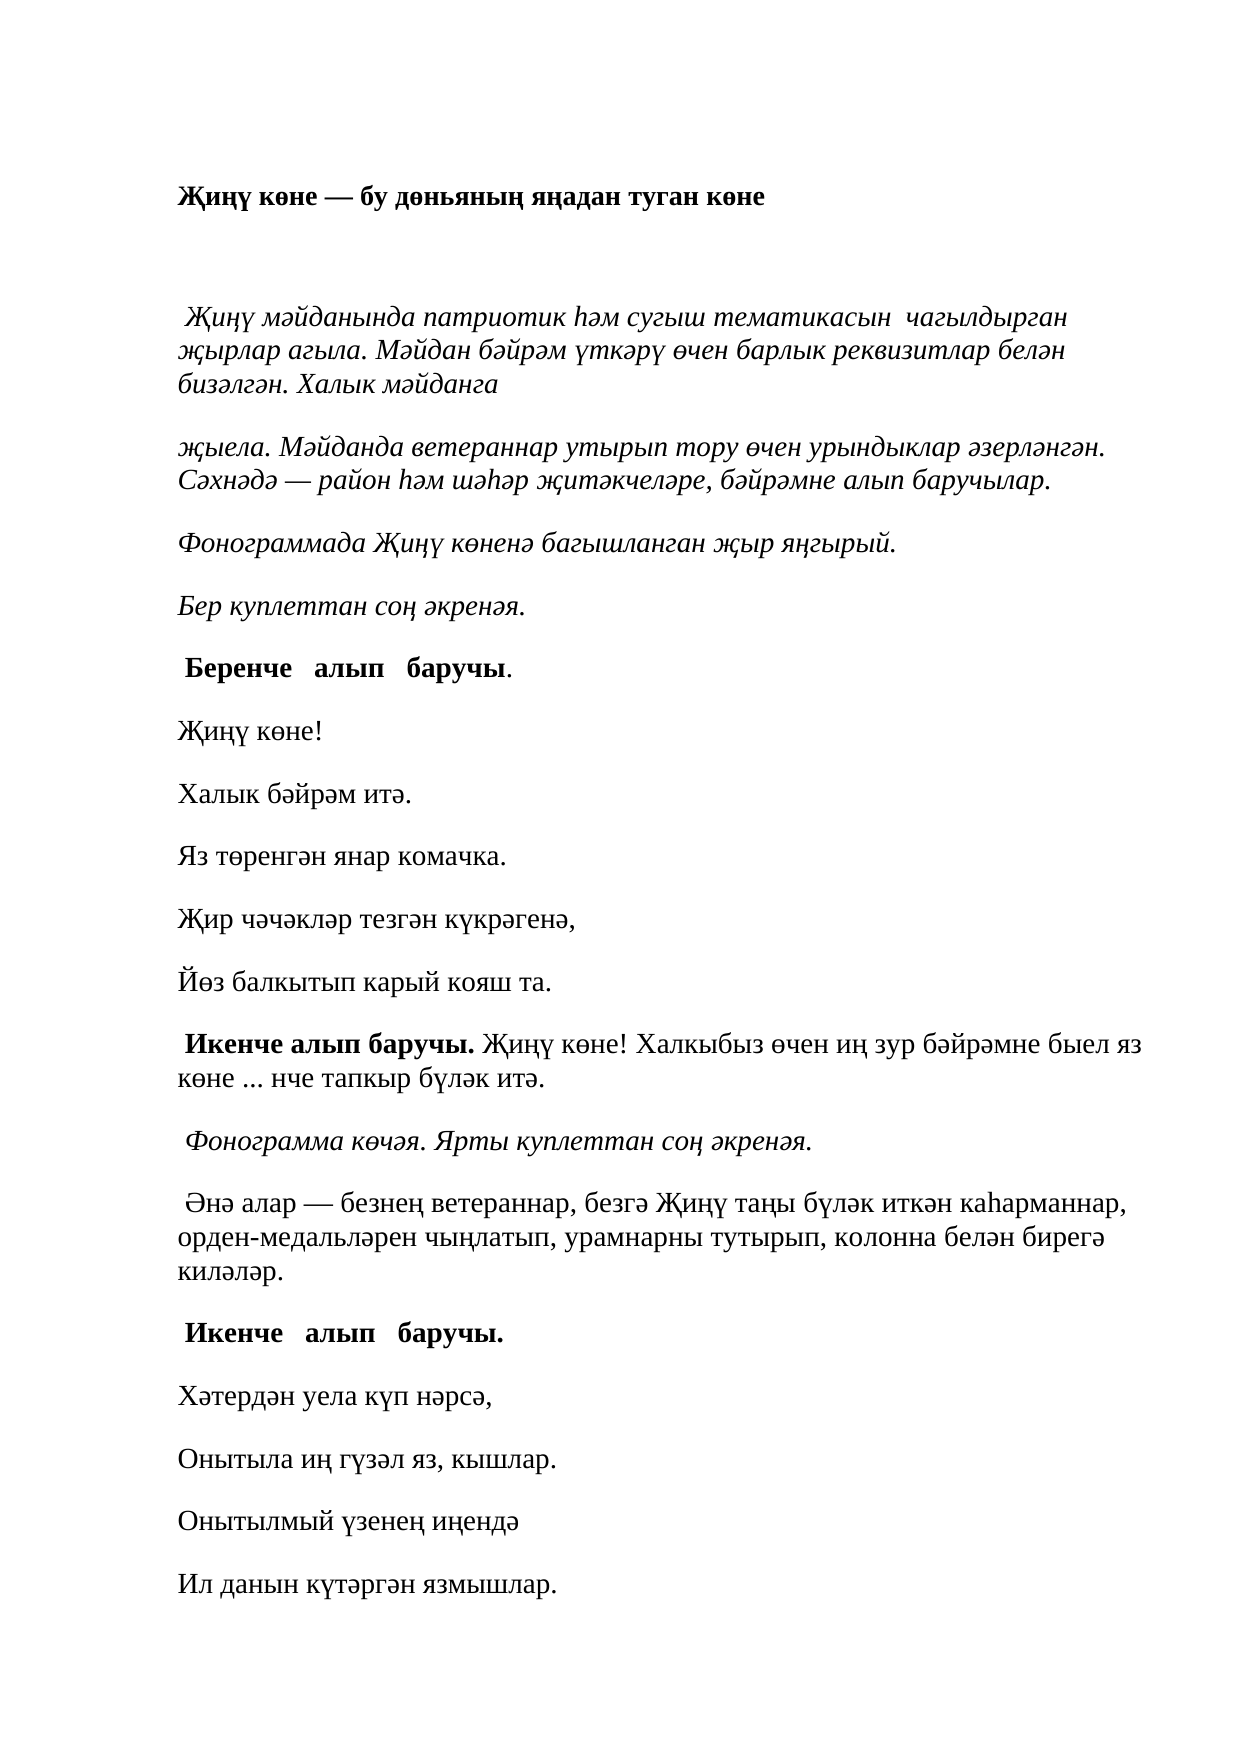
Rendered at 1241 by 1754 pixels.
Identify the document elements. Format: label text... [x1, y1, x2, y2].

text Яз төренгән янар комачка. [177, 838, 1152, 872]
text Җиңү мәйданында патриотик һәм сугыш тематикасын чагылдырган җырлар агыла. Мәйдан бәйрәм үткәрү өчен барлык реквизитлар белән бизәлгән. Халык мәйданга [177, 299, 1152, 399]
text Әнә алар — безнең ветераннар, безгә Җиңү таңы бүләк иткән каһарманнар, орден-медальләрен чыңлатып, урамнарны тутырып, колонна белән бирегә киләләр. [177, 1186, 1152, 1286]
text җыела. Мәйданда ветераннар утырып тору өчен урындыклар әзерләнгән. Сәхнәдә — район һәм шәһәр җитәкчеләре, бәйрәмне алып баручылар. [177, 429, 1152, 496]
text Хәтердән уела күп нәрсә, [177, 1378, 1152, 1412]
text Беренче алып баручы. [177, 650, 1152, 684]
text Фонограмма көчәя. Ярты куплеттан соң әкренәя. [177, 1123, 1152, 1156]
text Җиңү көне! [177, 713, 1152, 747]
text Фонограммада Җиңү көненә багышланган җыр яңгырый. [177, 525, 1152, 558]
text Икенче алып баручы. [177, 1315, 1152, 1349]
text Йөз балкытып карый кояш та. [177, 964, 1152, 997]
text Җиңү көне — бу дөньяның яңадан туган көне [177, 179, 1152, 212]
text Икенче алып баручы. Җиңү көне! Халкыбыз өчен иң зур бәйрәмне быел яз көне ... нче тапкыр бүләк итә. [177, 1027, 1152, 1094]
text Җир чәчәкләр тезгән күкрәгенә, [177, 901, 1152, 935]
text Ил данын күтәргән язмышлар. [177, 1566, 1152, 1600]
text Бер куплеттан соң әкренәя. [177, 588, 1152, 621]
text Онытыла иң гүзәл яз, кышлар. [177, 1441, 1152, 1474]
text Онытылмый үзенең иңендә [177, 1503, 1152, 1537]
text Халык бәйрәм итә. [177, 776, 1152, 809]
